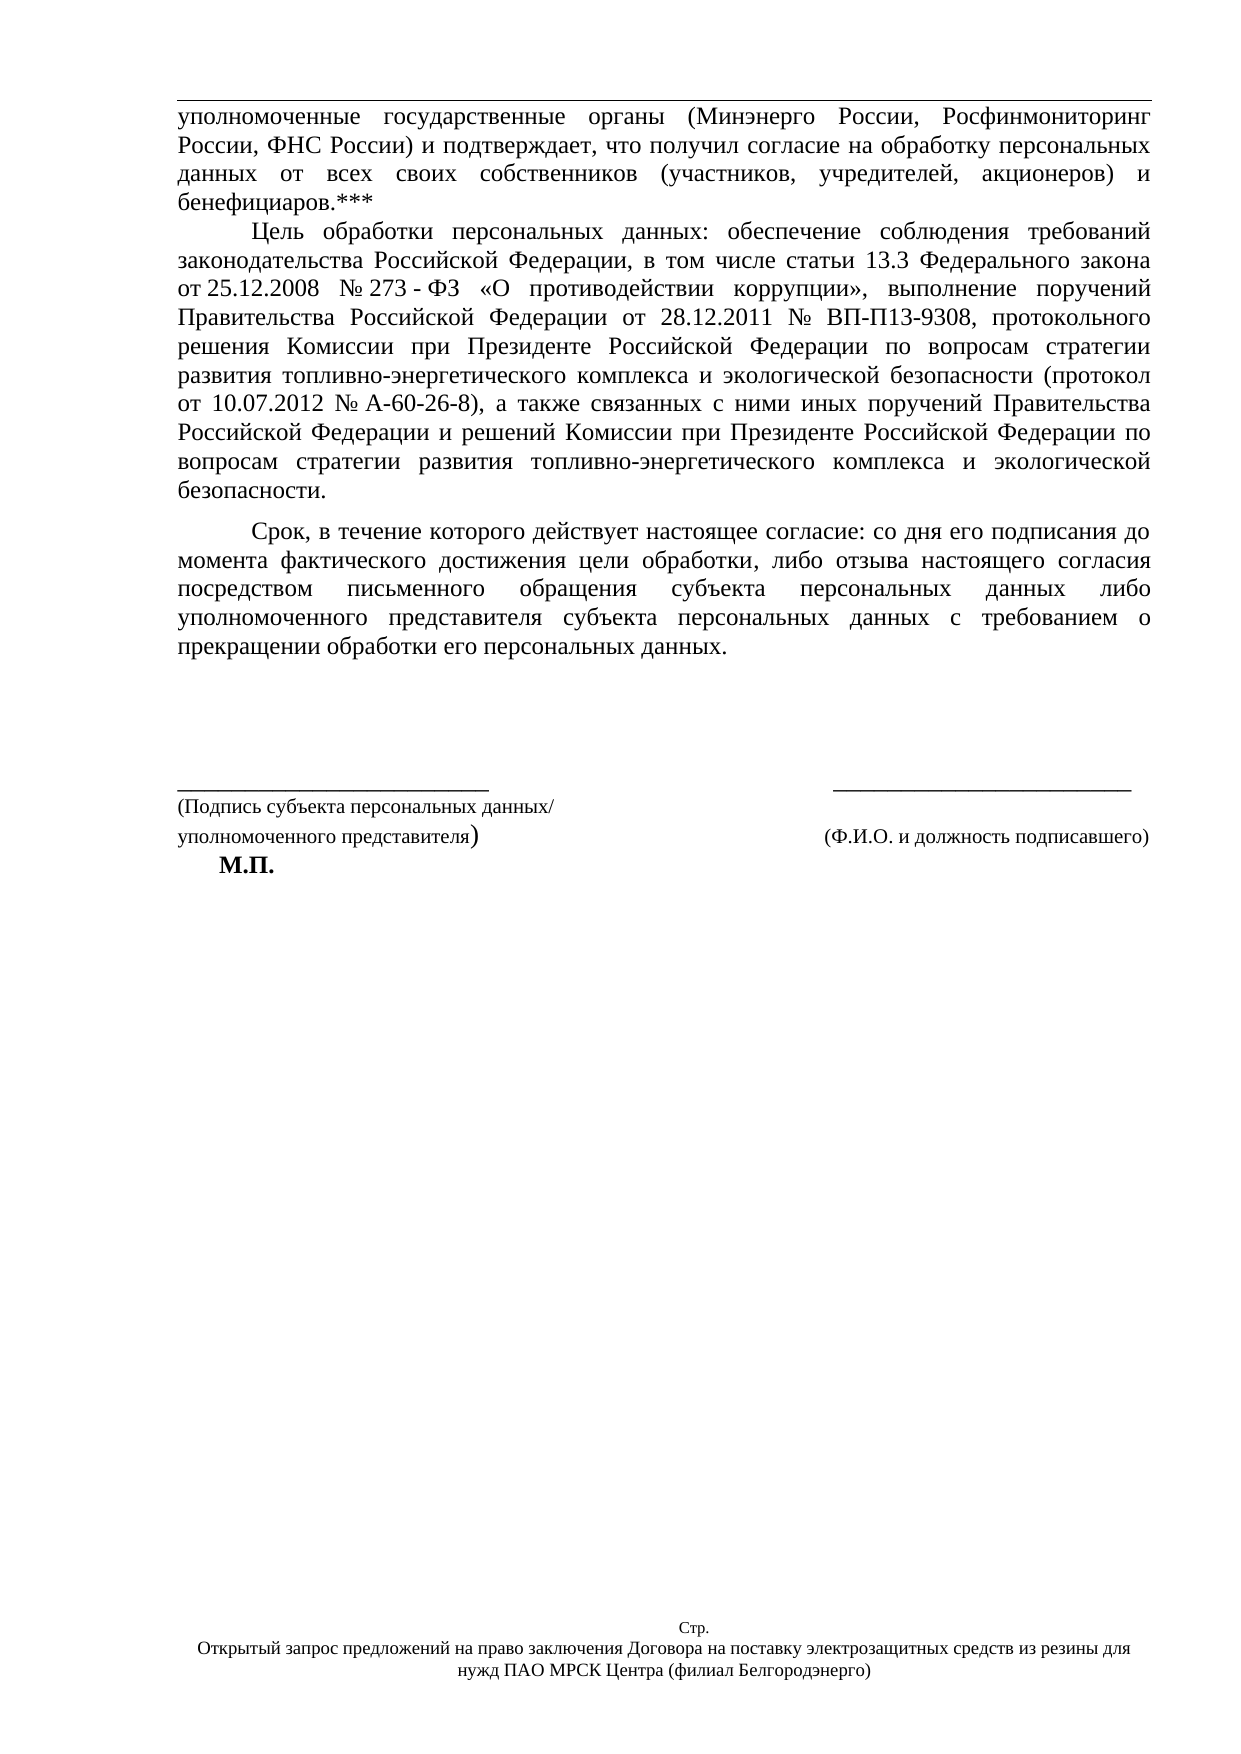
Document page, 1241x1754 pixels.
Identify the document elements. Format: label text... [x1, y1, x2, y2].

text Срок, в течение которого действует настоящее согласие: со дня его подписания до момента фактического достижения цели обработки, либо отзыва настоящего согласия посредством письменного обращения субъекта персональных данных либо уполномоченного представителя субъекта персональных данных с требованием о прекращении обработки его персональных данных. [177, 516, 1152, 660]
text _______________________ ______________________ [177, 763, 1152, 794]
text М.П. [177, 850, 1152, 878]
text Цель обработки персональных данных: обеспечение соблюдения требований законодательства Российской Федерации, в том числе статьи 13.3 Федерального закона от 25.12.2008 № 273 - ФЗ «О противодействии коррупции», выполнение поручений Правительства Российской Федерации от 28.12.2011 № ВП-П13-9308, протокольного решения Комиссии при Президенте Российской Федерации по вопросам стратегии развития топливно-энергетического комплекса и экологической безопасности (протокол от 10.07.2012 № А-60-26-8), а также связанных с ними иных поручений Правительства Российской Федерации и решений Комиссии при Президенте Российской Федерации по вопросам стратегии развития топливно-энергетического комплекса и экологической безопасности. [177, 216, 1152, 503]
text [177, 101, 1152, 216]
text (Подпись субъекта персональных данных/ [177, 794, 1152, 818]
text уполномоченного представителя) (Ф.И.О. и должность подписавшего) [177, 818, 1152, 850]
